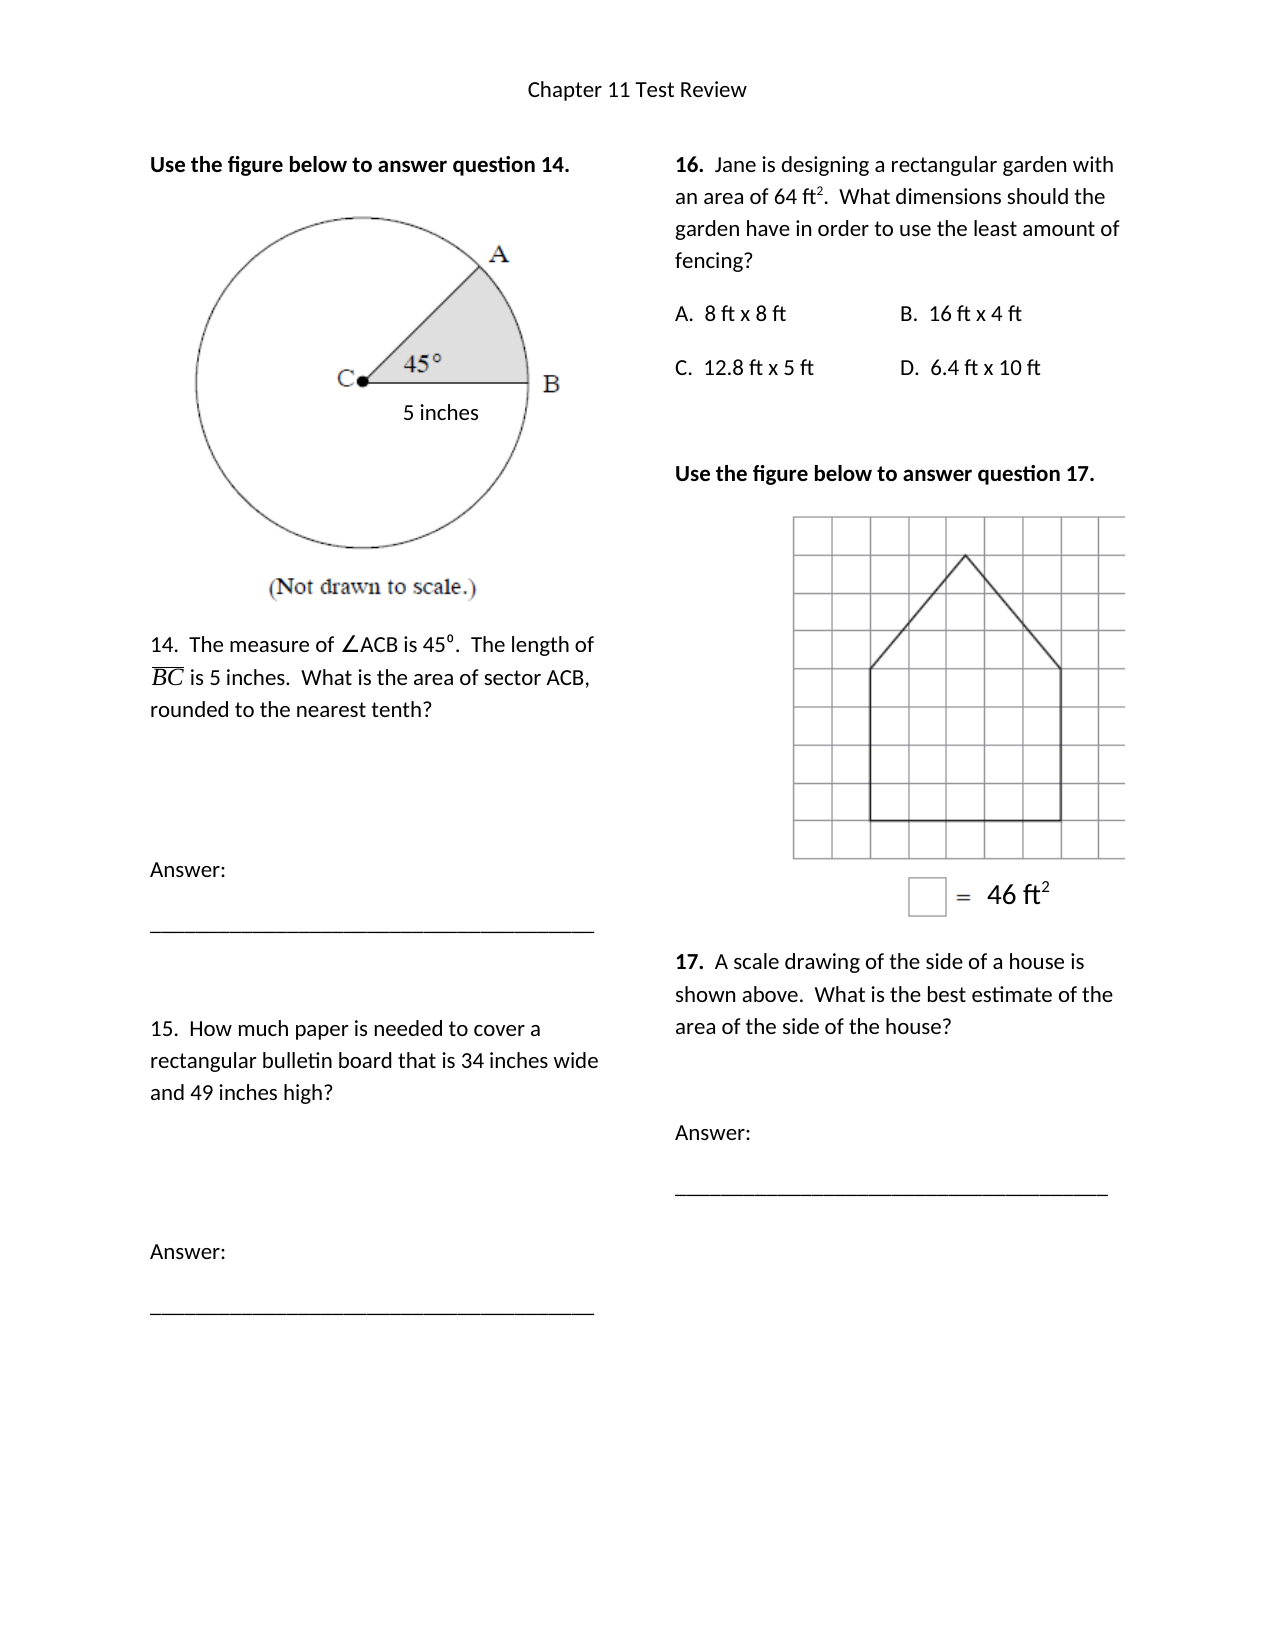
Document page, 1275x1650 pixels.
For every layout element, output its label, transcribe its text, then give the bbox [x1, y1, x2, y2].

text Answer: [150, 1237, 600, 1265]
text 17. A scale drawing of the side of a house is shown above. What is the best estimate of the area of the side of the house? [675, 947, 1125, 1040]
text _______________________________________ [150, 1290, 600, 1318]
text Use the figure below to answer question 17. [675, 459, 1125, 487]
text A. 8 ft x 8 ft B. 16 ft x 4 ft [675, 299, 1125, 328]
text Use the figure below to answer question 14. [150, 150, 600, 178]
text 16. Jane is designing a rectangular garden with an area of 64 ft2. What dimensions should the garden have in order to use the least amount of fencing? [675, 150, 1125, 274]
text Answer: [675, 1118, 1125, 1146]
text C. 12.8 ft x 5 ft D. 6.4 ft x 10 ft [675, 353, 1125, 381]
text Answer: [150, 855, 600, 883]
text 15. How much paper is needed to cover a rectangular bulletin board that is 34 inches wide and 49 inches high? [150, 1014, 600, 1106]
text 14. The measure of ∠ACB is 45⁰. The length of is 5 inches. What is the area of sector ACB, rounded to the nearest tenth? [150, 628, 600, 724]
text _______________________________________ [150, 908, 600, 936]
text ______________________________________ [675, 1171, 1125, 1199]
